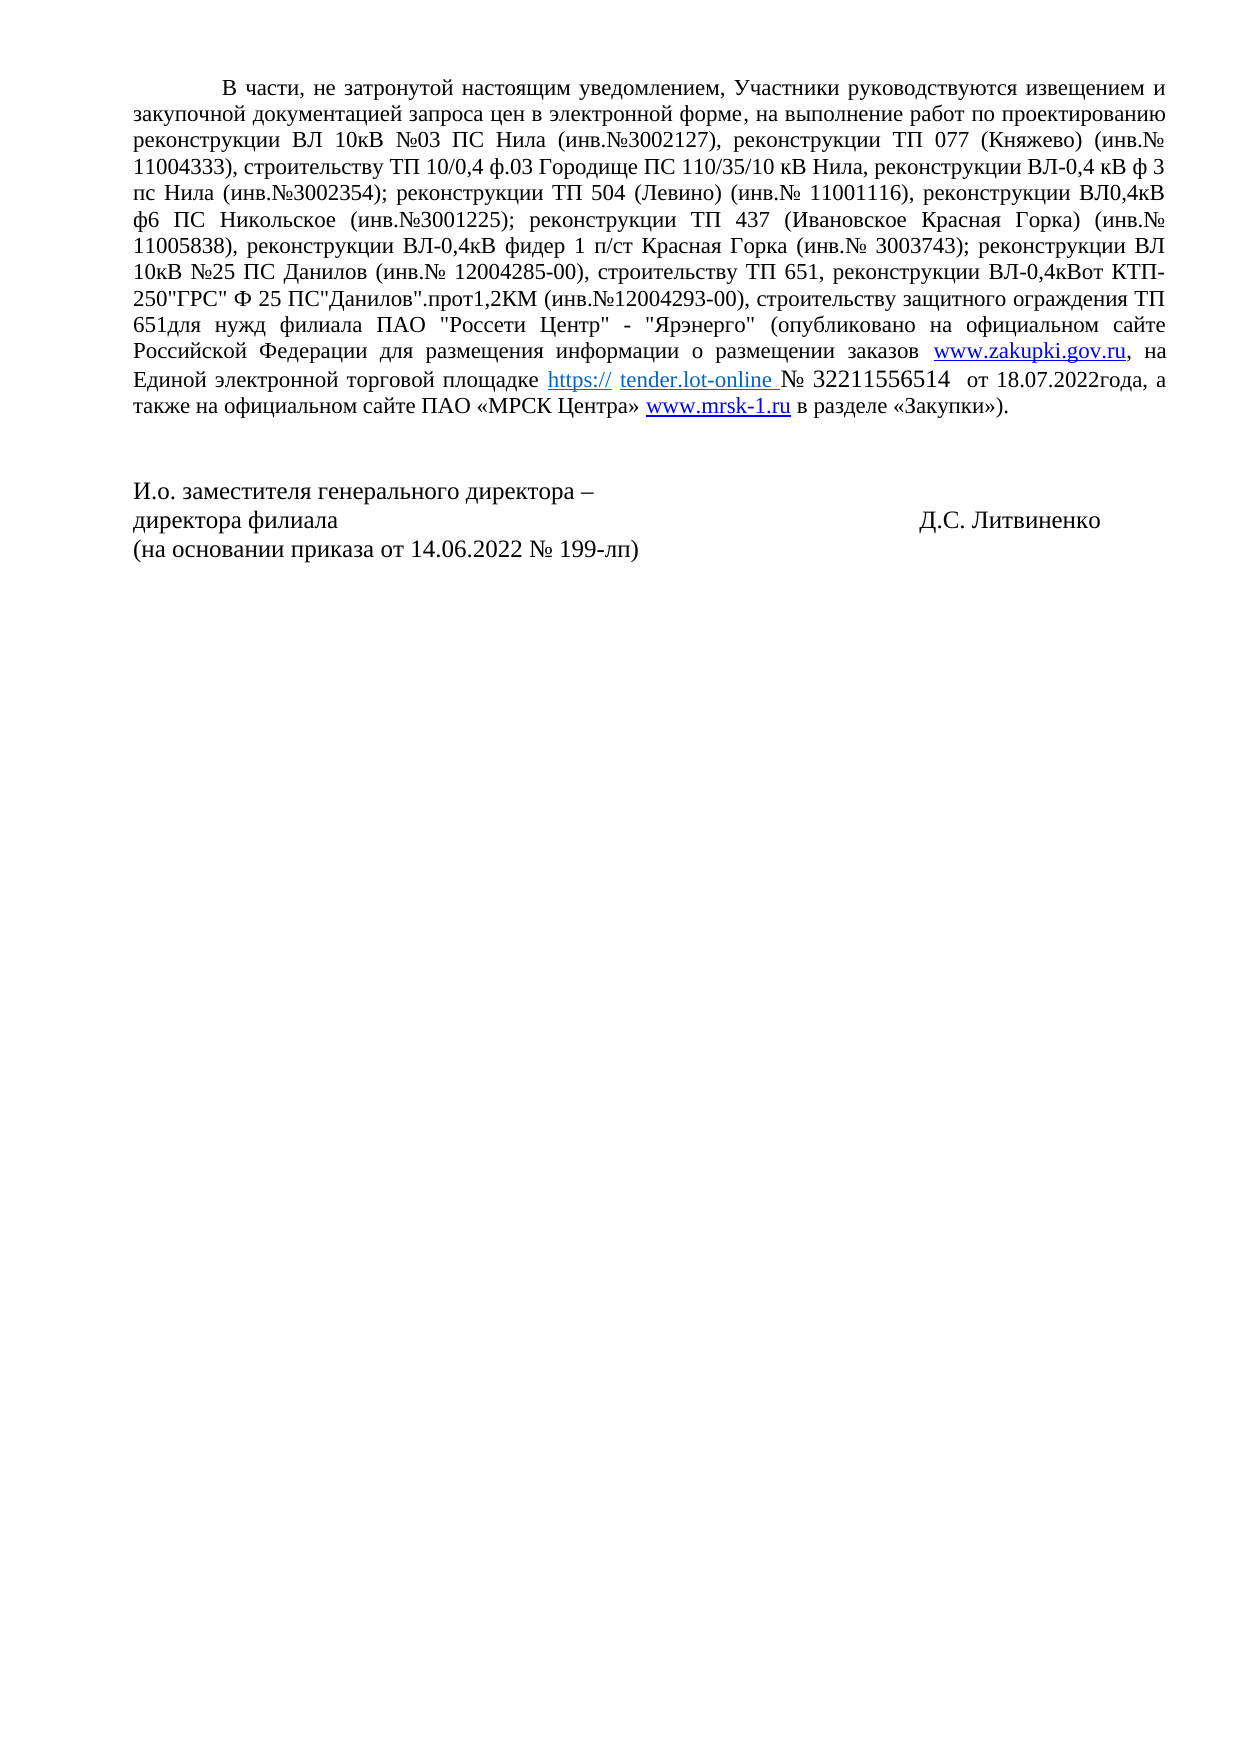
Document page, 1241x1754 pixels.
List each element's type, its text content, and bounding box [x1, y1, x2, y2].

text В части, не затронутой настоящим уведомлением, Участники руководствуются извещением и закупочной документацией запроса цен в электронной форме, на выполнение работ по проектированию реконструкции ВЛ 10кВ №03 ПС Нила (инв.№3002127), реконструкции ТП 077 (Княжево) (инв.№ 11004333), строительству ТП 10/0,4 ф.03 Городище ПС 110/35/10 кВ Нила, реконструкции ВЛ-0,4 кВ ф 3 пс Нила (инв.№3002354); реконструкции ТП 504 (Левино) (инв.№ 11001116), реконструкции ВЛ0,4кВ ф6 ПС Никольское (инв.№3001225); реконструкции ТП 437 (Ивановское Красная Горка) (инв.№ 11005838), реконструкции ВЛ-0,4кВ фидер 1 п/ст Красная Горка (инв.№ 3003743); реконструкции ВЛ 10кВ №25 ПС Данилов (инв.№ 12004285-00), строительству ТП 651, реконструкции ВЛ-0,4кВот КТП-250"ГРС" Ф 25 ПС"Данилов".прот1,2КМ (инв.№12004293-00), строительству защитного ограждения ТП 651для нужд филиала ПАО "Россети Центр" - "Ярэнерго" (опубликовано на официальном сайте Российской Федерации для размещения информации о размещении заказов www.zakupki.gov.ru, на Единой электронной торговой площадке https:// tender.lot-online № 32211556514 от 18.07.2022года, а также на официальном сайте ПАО «МРСК Центра» www.mrsk-1.ru в разделе «Закупки»). [133, 74, 1167, 419]
text директора филиала Д.С. Литвиненко [133, 505, 1167, 534]
text И.о. заместителя генерального директора – [133, 476, 1167, 505]
text (на основании приказа от 14.06.2022 № 199-лп) [133, 534, 1167, 563]
